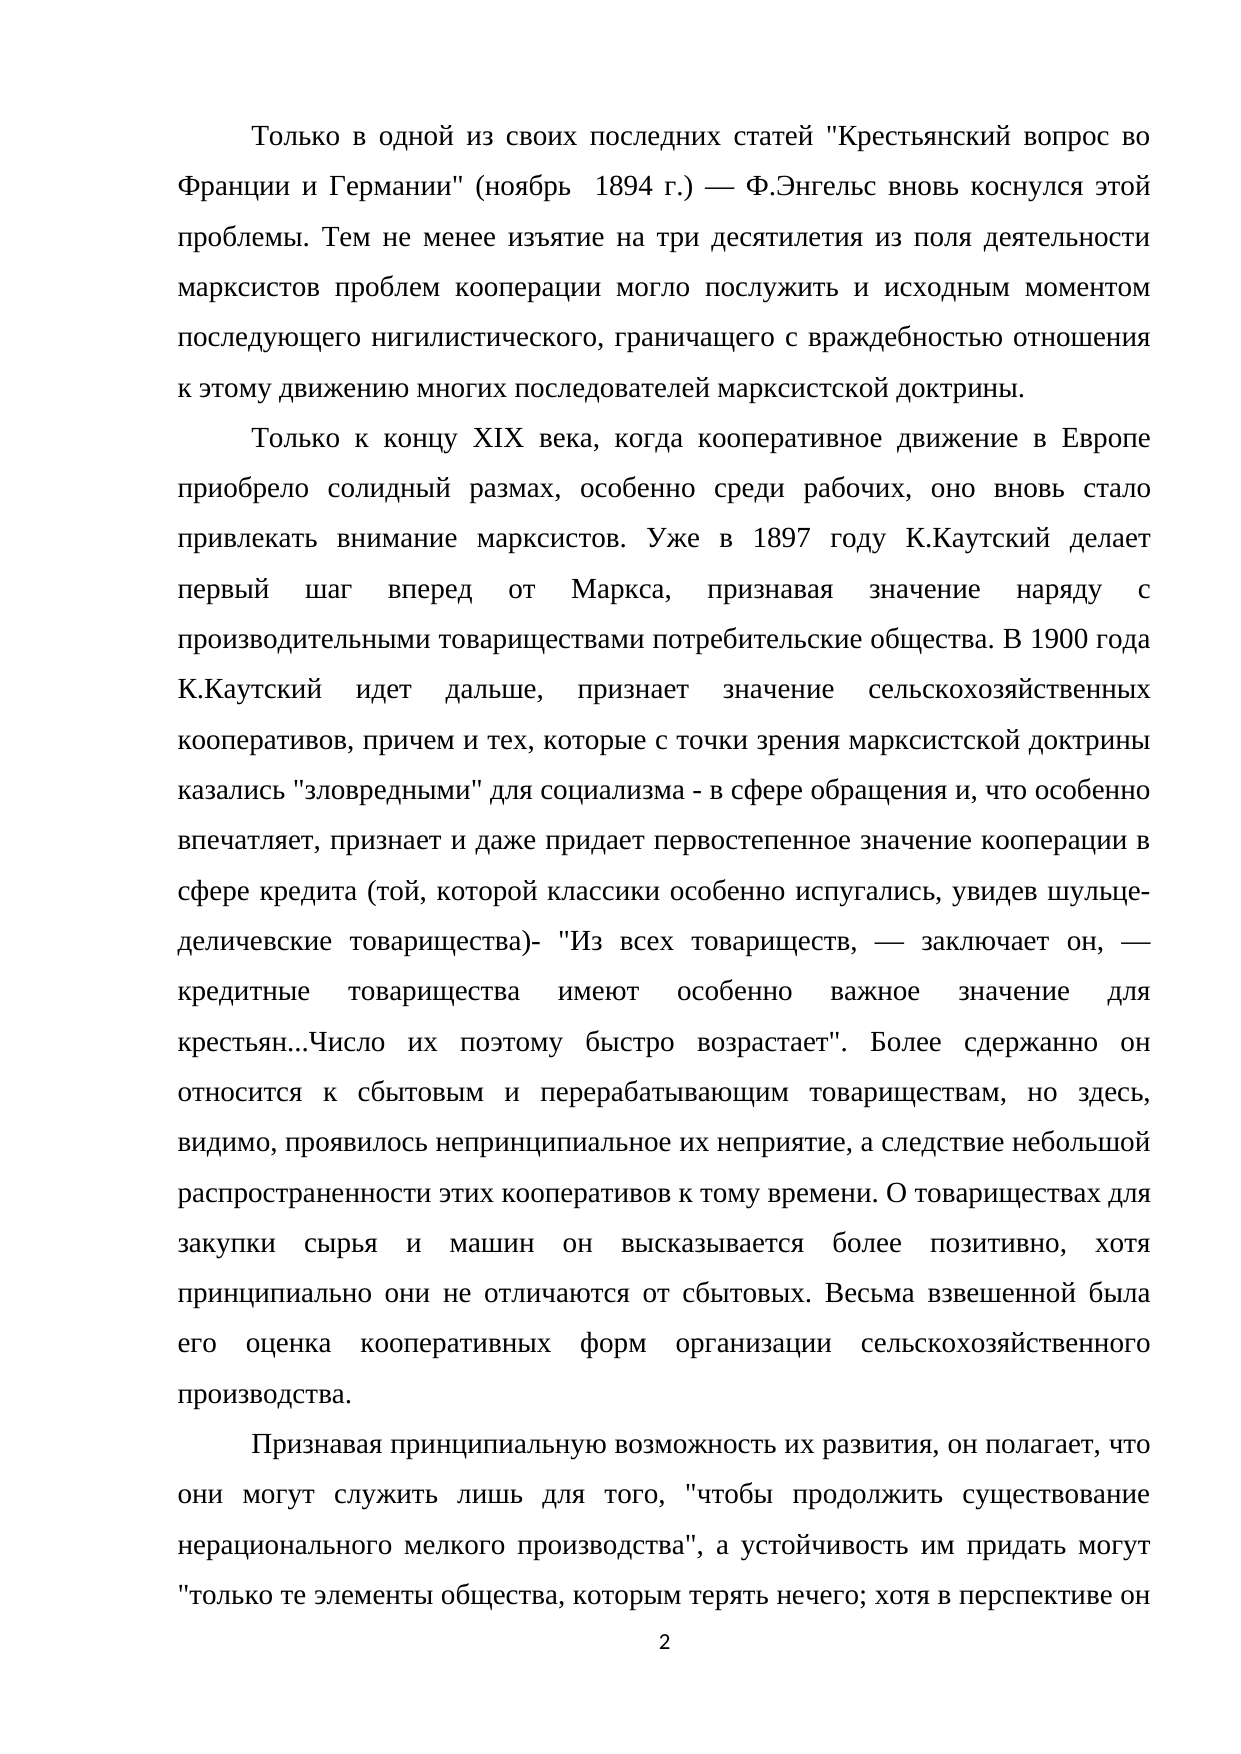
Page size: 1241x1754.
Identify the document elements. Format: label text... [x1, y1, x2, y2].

text Только в одной из своих последних статей "Крестьянский вопрос во Франции и Германии" (ноябрь .) — Ф.Энгельс вновь коснулся этой проблемы. Тем не менее изъятие на три десятилетия из поля деятельности марксистов проблем кооперации могло послужить и исходным моментом последующего нигилистического, граничащего с враждебностью отношения к этому движению многих последователей марксистской доктрины. [177, 118, 1152, 403]
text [177, 1426, 1152, 1611]
text Только к концу XIX века, когда кооперативное движение в Европе приобрело солидный размах, особенно среди рабочих, оно вновь стало привлекать внимание марксистов. Уже в 1897 году К.Каутский делает первый шаг вперед от Маркса, признавая значение наряду с производительными товариществами потребительские общества. В 1900 года К.Каутский идет дальше, признает значение сельскохозяйственных кооперативов, причем и тех, которые с точки зрения марксистской доктрины казались "зловредными" для социализма - в сфере обращения и, что особенно впечатляет, признает и даже придает первостепенное значение кооперации в сфере кредита (той, которой классики особенно испугались, увидев шульце-деличевские товарищества)- "Из всех товариществ, — заключает он, — кредитные товарищества имеют особенно важное значение для крестьян...Число их поэтому быстро возрастает". Более сдержанно он относится к сбытовым и перерабатывающим товариществам, но здесь, видимо, проявилось непринципиальное их неприятие, а следствие небольшой распространенности этих кооперативов к тому времени. О товариществах для закупки сырья и машин он высказывается более позитивно, хотя принципиально они не отличаются от сбытовых. Весьма взвешенной была его оценка кооперативных форм организации сельскохозяйственного производства. [177, 420, 1152, 1409]
